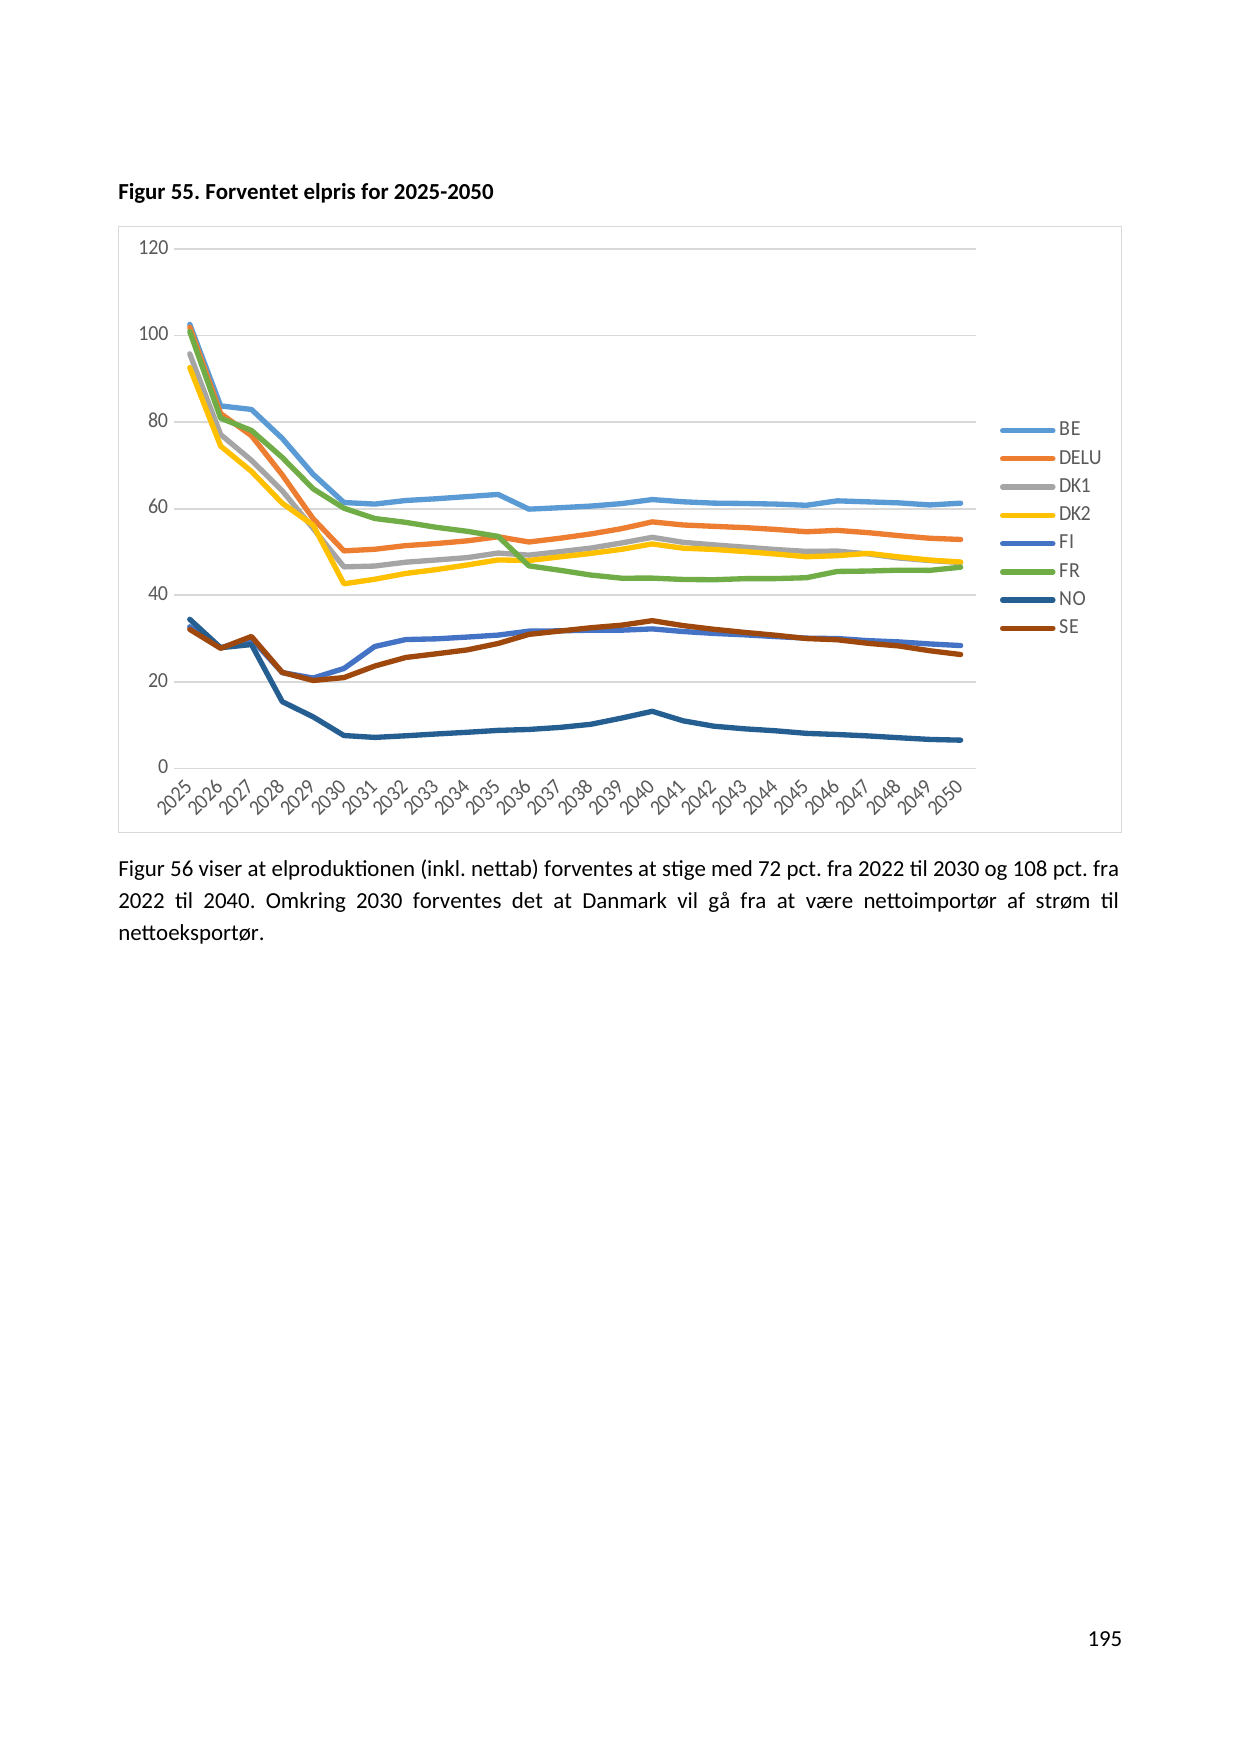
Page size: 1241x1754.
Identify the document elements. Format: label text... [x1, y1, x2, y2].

text Figur 55. Forventet elpris for 2025-2050 [118, 177, 1122, 205]
text Figur 56 viser at elproduktionen (inkl. nettab) forventes at stige med 72 pct. fra 2022 til 2030 og 108 pct. fra 2022 til 2040. Omkring 2030 forventes det at Danmark vil gå fra at være nettoimportør af strøm til nettoeksportør. [118, 854, 1122, 946]
